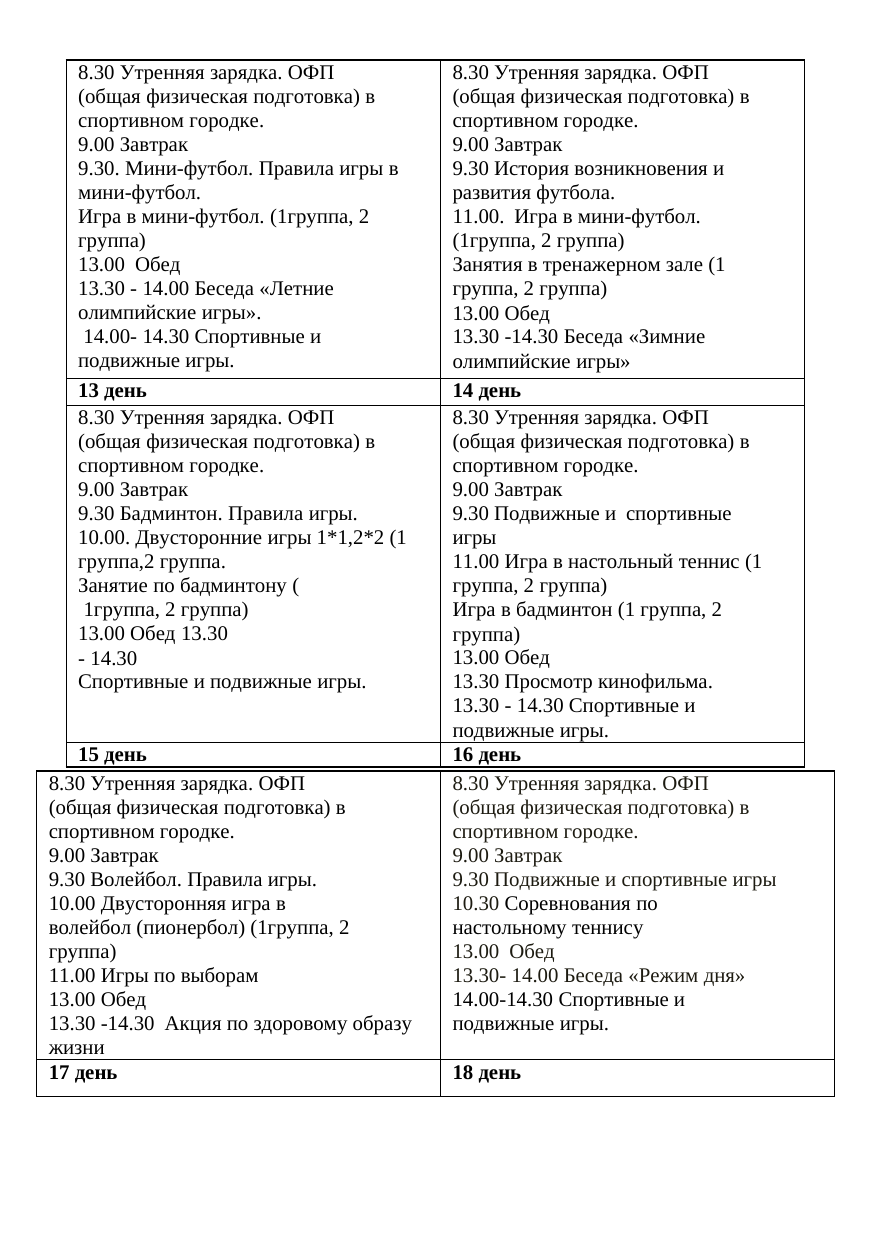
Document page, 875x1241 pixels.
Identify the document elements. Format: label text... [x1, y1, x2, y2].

table_header 8.30 Утренняя зарядка. ОФП (общая физическая подготовка) в спортивном городке. 9.00 Завтрак 9.30 Волейбол. Правила игры. 10.00 Двусторонняя игра в волейбол (пионербол) (1группа, 2 группа) 11.00 Игры по выборам 13.00 Обед 13.30 -14.30 Акция по здоровому образу жизни [37, 772, 440, 1059]
table_cell 8.30 Утренняя зарядка. ОФП (общая физическая подготовка) в спортивном городке. 9.00 Завтрак 9.30 Подвижные и спортивные игры 11.00 Игра в настольный теннис (1 группа, 2 группа) Игра в бадминтон (1 группа, 2 группа) 13.00 Обед 13.30 Просмотр кинофильма. 13.30 - 14.30 Спортивные и подвижные игры. [441, 406, 804, 742]
table_cell 17 день [37, 1060, 440, 1096]
table_header 8.30 Утренняя зарядка. ОФП (общая физическая подготовка) в спортивном городке. 9.00 Завтрак 9.30 Подвижные и спортивные игры 10.30 Соревнования по настольному теннису 13.00 Обед 13.30- 14.00 Беседа «Режим дня» 14.00-14.30 Спортивные и подвижные игры. [441, 772, 834, 1059]
table_header 8.30 Утренняя зарядка. ОФП (общая физическая подготовка) в спортивном городке. 9.00 Завтрак 9.30 История возникновения и развития футбола. 11.00. Игра в мини-футбол. (1группа, 2 группа) Занятия в тренажерном зале (1 группа, 2 группа) 13.00 Обед 13.30 -14.30 Беседа «Зимние олимпийские игры» [441, 61, 804, 378]
table_cell 18 день [441, 1060, 834, 1096]
table_cell 14 день [441, 379, 804, 405]
table_cell 16 день [441, 743, 804, 766]
table_cell 13 день [67, 379, 440, 405]
table_header 8.30 Утренняя зарядка. ОФП (общая физическая подготовка) в спортивном городке. 9.00 Завтрак 9.30. Мини-футбол. Правила игры в мини-футбол. Игра в мини-футбол. (1группа, 2 группа) 13.00 Обед 13.30 - 14.00 Беседа «Летние олимпийские игры». 14.00- 14.30 Спортивные и подвижные игры. [67, 61, 440, 378]
table_cell 15 день [67, 743, 440, 766]
table_cell 8.30 Утренняя зарядка. ОФП (общая физическая подготовка) в спортивном городке. 9.00 Завтрак 9.30 Бадминтон. Правила игры. 10.00. Двусторонние игры 1*1,2*2 (1 группа,2 группа. Занятие по бадминтону ( 1группа, 2 группа) 13.00 Обед 13.30 - 14.30 Спортивные и подвижные игры. [67, 406, 440, 742]
